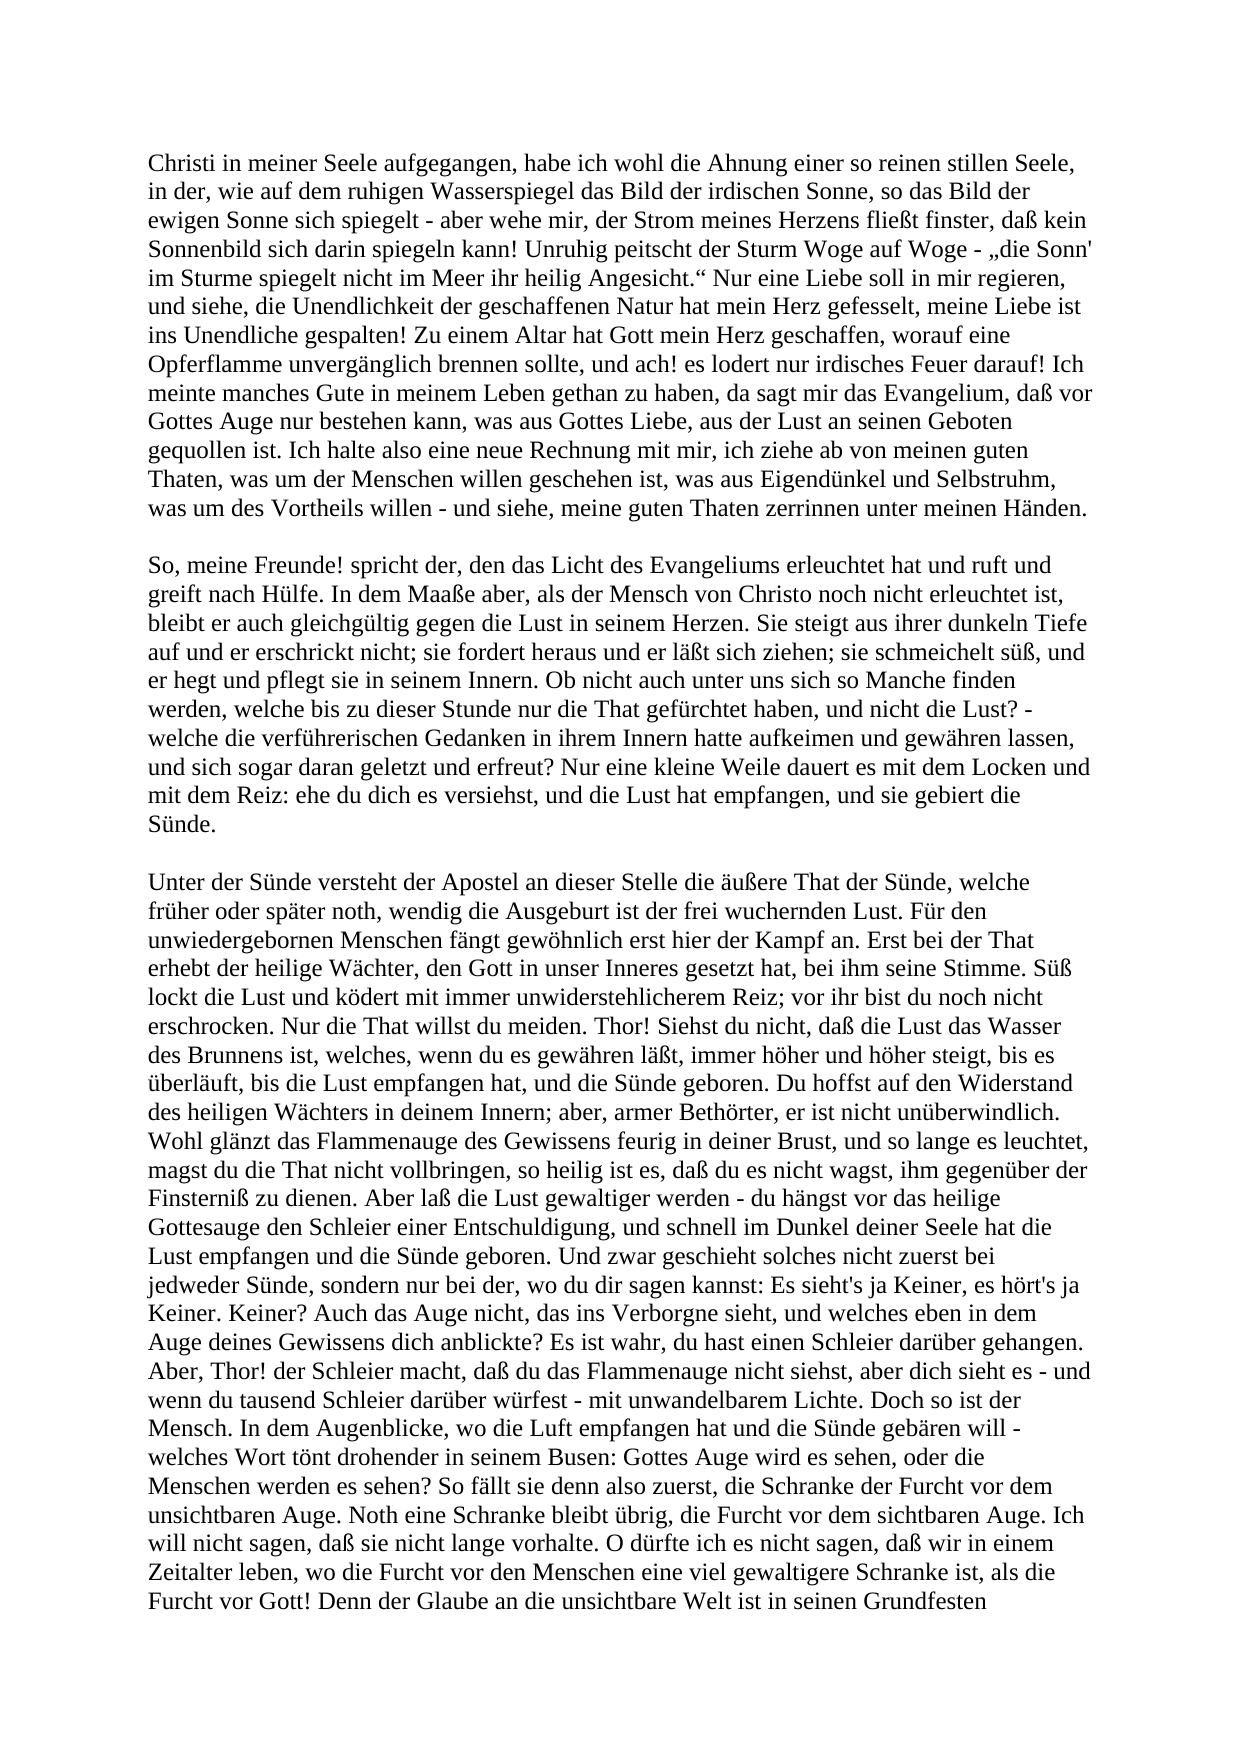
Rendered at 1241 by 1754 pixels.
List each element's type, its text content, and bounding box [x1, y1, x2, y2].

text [148, 148, 1093, 521]
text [148, 867, 1093, 1615]
text So, meine Freunde! spricht der, den das Licht des Evangeliums erleuchtet hat und ruft und greift nach Hülfe. In dem Maaße aber, als der Mensch von Christo noch nicht erleuchtet ist, bleibt er auch gleichgültig gegen die Lust in seinem Herzen. Sie steigt aus ihrer dunkeln Tiefe auf und er erschrickt nicht; sie fordert heraus und er läßt sich ziehen; sie schmeichelt süß, und er hegt und pflegt sie in seinem Innern. Ob nicht auch unter uns sich so Manche finden werden, welche bis zu dieser Stunde nur die That gefürchtet haben, und nicht die Lust? - welche die verführerischen Gedanken in ihrem Innern hatte aufkeimen und gewähren lassen, und sich sogar daran geletzt und erfreut? Nur eine kleine Weile dauert es mit dem Locken und mit dem Reiz: ehe du dich es versiehst, und die Lust hat empfangen, und sie gebiert die Sünde. [148, 551, 1093, 838]
